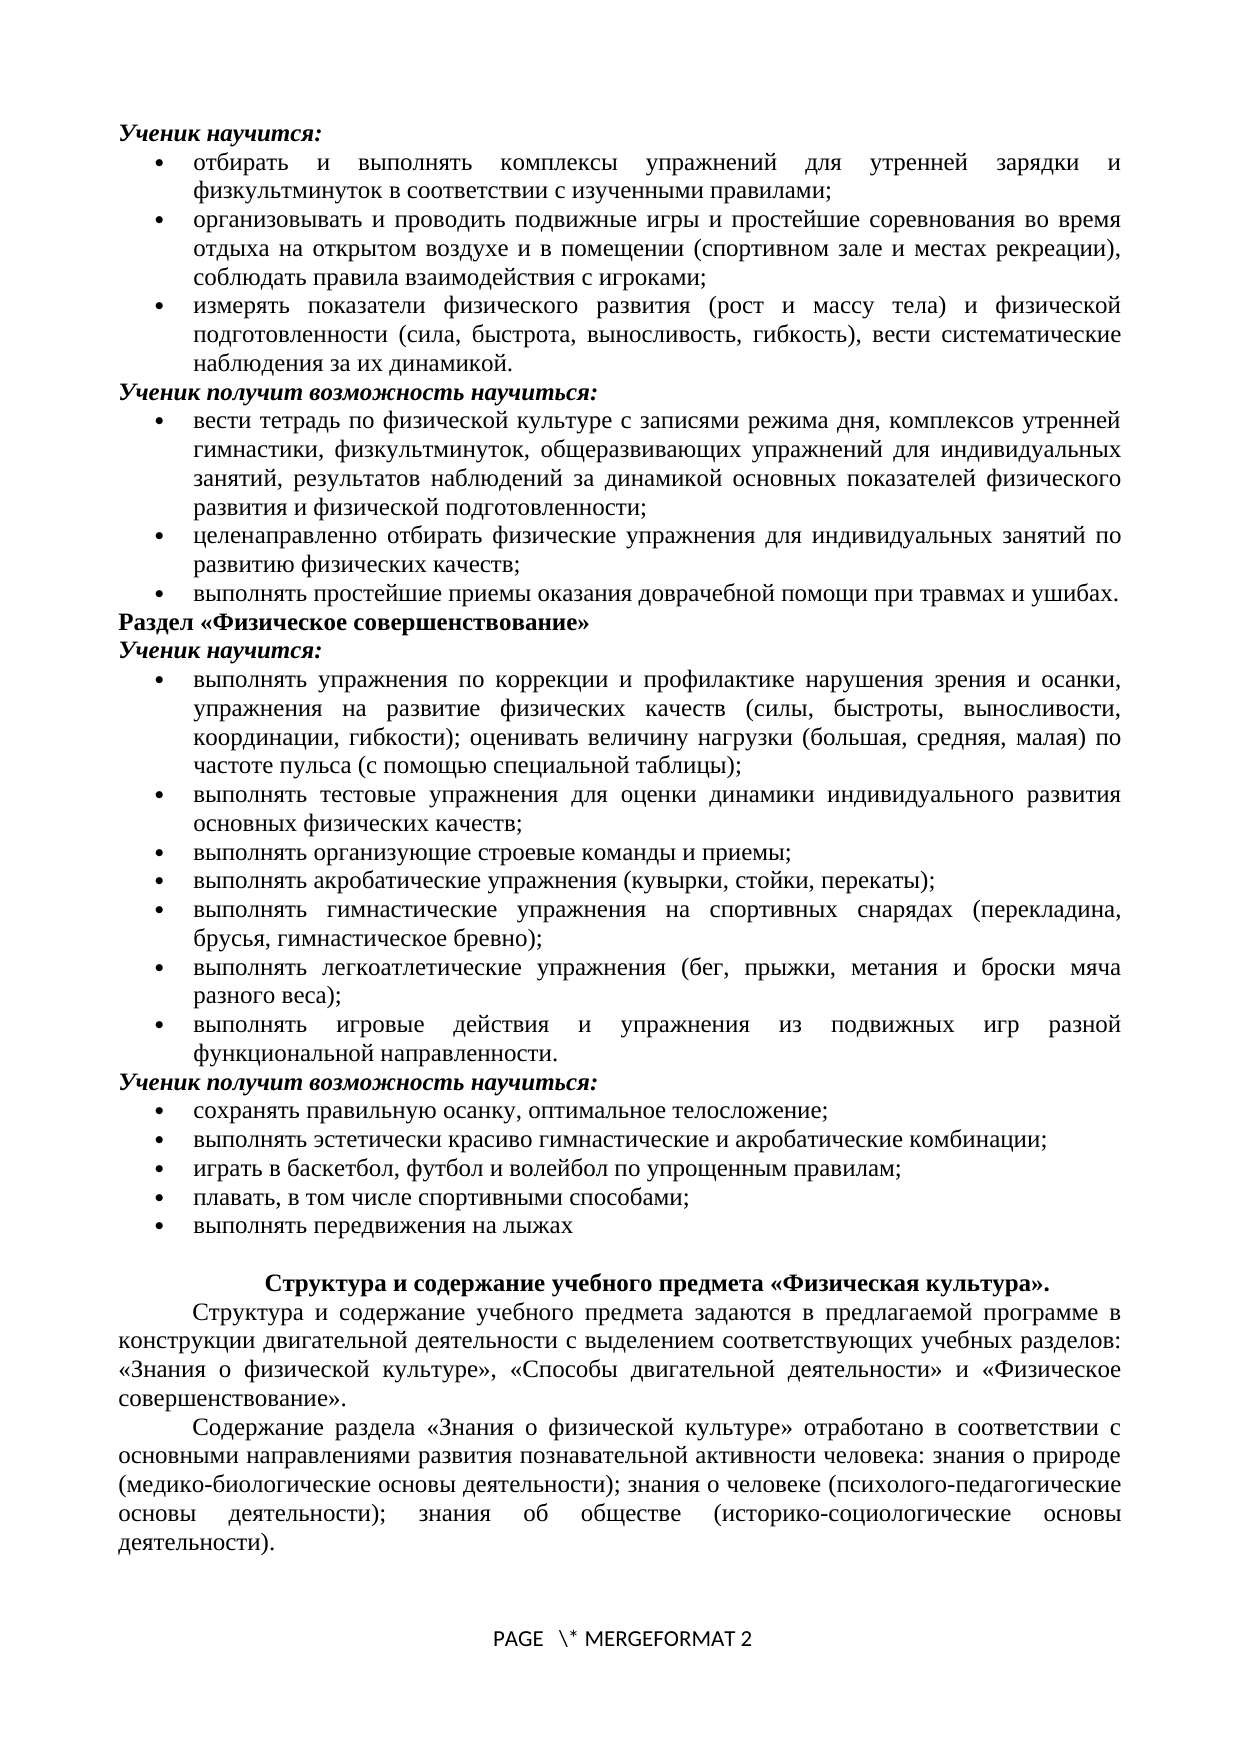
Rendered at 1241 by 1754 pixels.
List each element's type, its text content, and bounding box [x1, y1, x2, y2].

list выполнять организующие строевые команды и приемы; [156, 837, 1122, 866]
list целенаправленно отбирать физические упражнения для индивидуальных занятий по развитию физических качеств; [156, 521, 1122, 578]
text Ученик получит возможность научиться: [118, 377, 1122, 406]
text Содержание раздела «Знания о физической культуре» отработано в соответствии с основными направлениями развития познавательной активности человека: знания о природе (медико-биологические основы деятельности); знания о человеке (психолого-педагогические основы деятельности); знания об обществе (историко-социологические основы деятельности). [118, 1412, 1122, 1556]
text Ученик научится: [118, 636, 1122, 664]
list сохранять правильную осанку, оптимальное телосложение; [156, 1096, 1122, 1124]
list выполнять игровые действия и упражнения из подвижных игр разной функциональной направленности. [156, 1009, 1122, 1067]
list выполнять эстетически красиво гимнастические и акробатические комбинации; [156, 1124, 1122, 1153]
list играть в баскетбол, футбол и волейбол по упрощенным правилам; [156, 1153, 1122, 1182]
list измерять показатели физического развития (рост и массу тела) и физической подготовленности (сила, быстрота, выносливость, гибкость), вести систематические наблюдения за их динамикой. [156, 291, 1122, 377]
text Ученик научится: [118, 118, 1122, 147]
list отбирать и выполнять комплексы упражнений для утренней зарядки и физкультминуток в соответствии с изученными правилами; [156, 147, 1122, 204]
list выполнять передвижения на лыжах [156, 1211, 1122, 1239]
list выполнять простейшие приемы оказания доврачебной помощи при травмах и ушибах. [156, 578, 1122, 607]
list выполнять гимнастические упражнения на спортивных снарядах (перекладина, брусья, гимнастическое бревно); [156, 894, 1122, 952]
list выполнять акробатические упражнения (кувырки, стойки, перекаты); [156, 866, 1122, 894]
list выполнять тестовые упражнения для оценки динамики индивидуального развития основных физических качеств; [156, 779, 1122, 837]
list выполнять упражнения по коррекции и профилактике нарушения зрения и осанки, упражнения на развитие физических качеств (силы, быстроты, выносливости, координации, гибкости); оценивать величину нагрузки (большая, средняя, малая) по частоте пульса (с помощью специальной таблицы); [156, 664, 1122, 779]
list выполнять легкоатлетические упражнения (бег, прыжки, метания и броски мяча разного веса); [156, 952, 1122, 1009]
text Структура и содержание учебного предмета «Физическая культура». [118, 1268, 1122, 1297]
text Ученик получит возможность научиться: [118, 1067, 1122, 1096]
text Раздел «Физическое совершенствование» [118, 607, 1122, 636]
list плавать, в том числе спортивными способами; [156, 1182, 1122, 1211]
list вести тетрадь по физической культуре с записями режима дня, комплексов утренней гимнастики, физкультминуток, общеразвивающих упражнений для индивидуальных занятий, результатов наблюдений за динамикой основных показателей физического развития и физической подготовленности; [156, 406, 1122, 521]
list организовывать и проводить подвижные игры и простейшие соревнования во время отдыха на открытом воздухе и в помещении (спортивном зале и местах рекреации), соблюдать правила взаимодействия с игроками; [156, 204, 1122, 291]
text Структура и содержание учебного предмета задаются в предлагаемой программе в конструкции двигательной деятельности с выделением соответствующих учебных разделов: «Знания о физической культуре», «Способы двигательной деятельности» и «Физическое совершенствование». [118, 1297, 1122, 1412]
